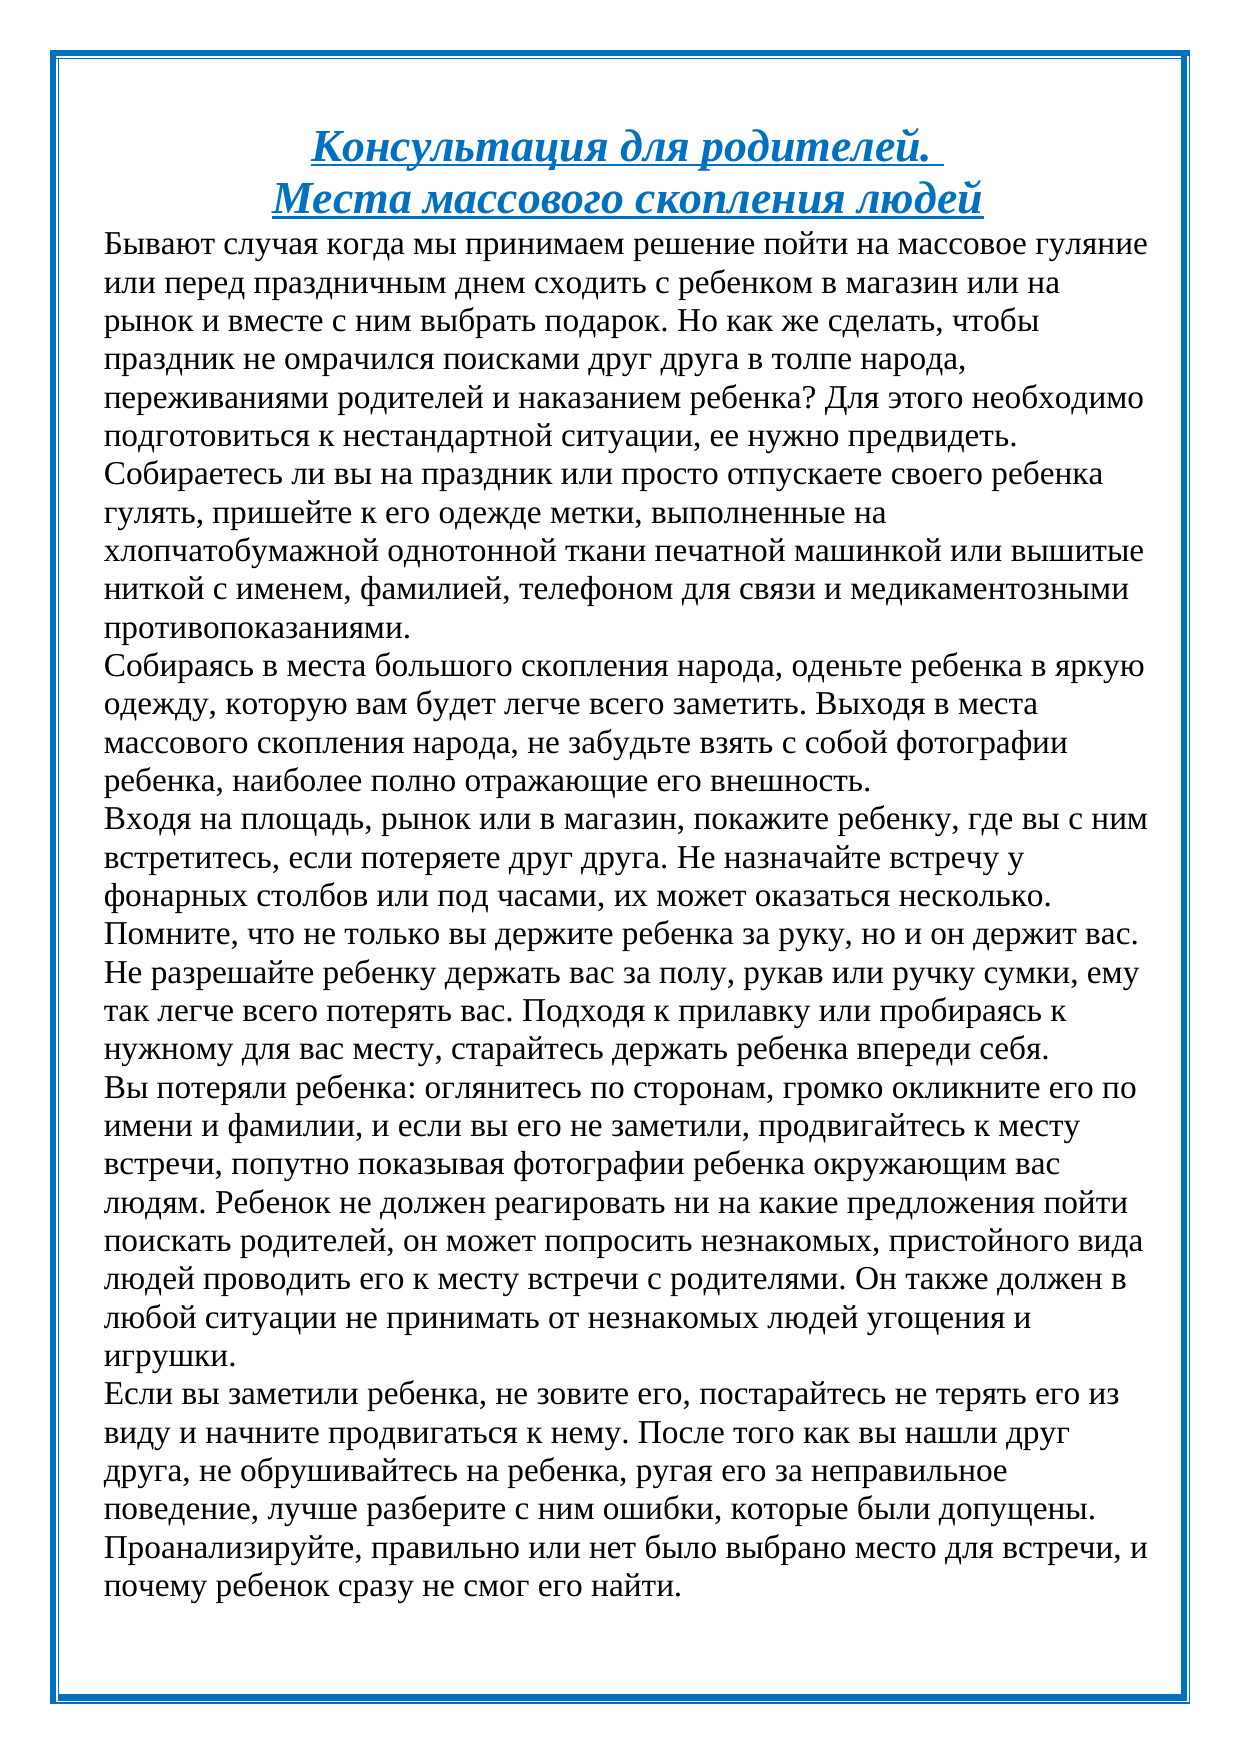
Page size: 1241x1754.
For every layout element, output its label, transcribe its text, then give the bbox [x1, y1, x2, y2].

text Если вы заметили ребенка, не зовите его, постарайтесь не терять его из виду и начните продвигаться к нему. После того как вы нашли друг друга, не обрушивайтесь на ребенка, ругая его за неправильное поведение, лучше разберите с ним ошибки, которые были допущены. Проанализируйте, правильно или нет было выбрано место для встречи, и почему ребенок сразу не смог его найти. [103, 1373, 1152, 1603]
text Собираетесь ли вы на праздник или просто отпускаете своего ребенка гулять, пришейте к его одежде метки, выполненные на хлопчатобумажной однотонной ткани печатной машинкой или вышитые ниткой с именем, фамилией, телефоном для связи и медикаментозными противопоказаниями. [103, 453, 1152, 645]
text Бывают случая когда мы принимаем решение пойти на массовое гуляние или перед праздничным днем сходить с ребенком в магазин или на рынок и вместе с ним выбрать подарок. Но как же сделать, чтобы праздник не омрачился поисками друг друга в толпе народа, переживаниями родителей и наказанием ребенка? Для этого необходимо подготовиться к нестандартной ситуации, ее нужно предвидеть. [103, 223, 1152, 453]
text Входя на площадь, рынок или в магазин, покажите ребенку, где вы с ним встретитесь, если потеряете друг друга. Не назначайте встречу у фонарных столбов или под часами, их может оказаться несколько. Помните, что не только вы держите ребенка за руку, но и он держит вас. Не разрешайте ребенку держать вас за полу, рукав или ручку сумки, ему так легче всего потерять вас. Подходя к прилавку или пробираясь к нужному для вас месту, старайтесь держать ребенка впереди себя. [103, 798, 1152, 1067]
text Собираясь в места большого скопления народа, оденьте ребенка в яркую одежду, которую вам будет легче всего заметить. Выходя в места массового скопления народа, не забудьте взять с собой фотографии ребенка, наиболее полно отражающие его внешность. [103, 645, 1152, 798]
text Вы потеряли ребенка: оглянитесь по сторонам, громко окликните его по имени и фамилии, и если вы его не заметили, продвигайтесь к месту встречи, попутно показывая фотографии ребенка окружающим вас людям. Ребенок не должен реагировать ни на какие предложения пойти поискать родителей, он может попросить незнакомых, пристойного вида людей проводить его к месту встречи с родителями. Он также должен в любой ситуации не принимать от незнакомых людей угощения и игрушки. [103, 1067, 1152, 1373]
text Консультация для родителей. Места массового скопления людей [103, 118, 1152, 223]
